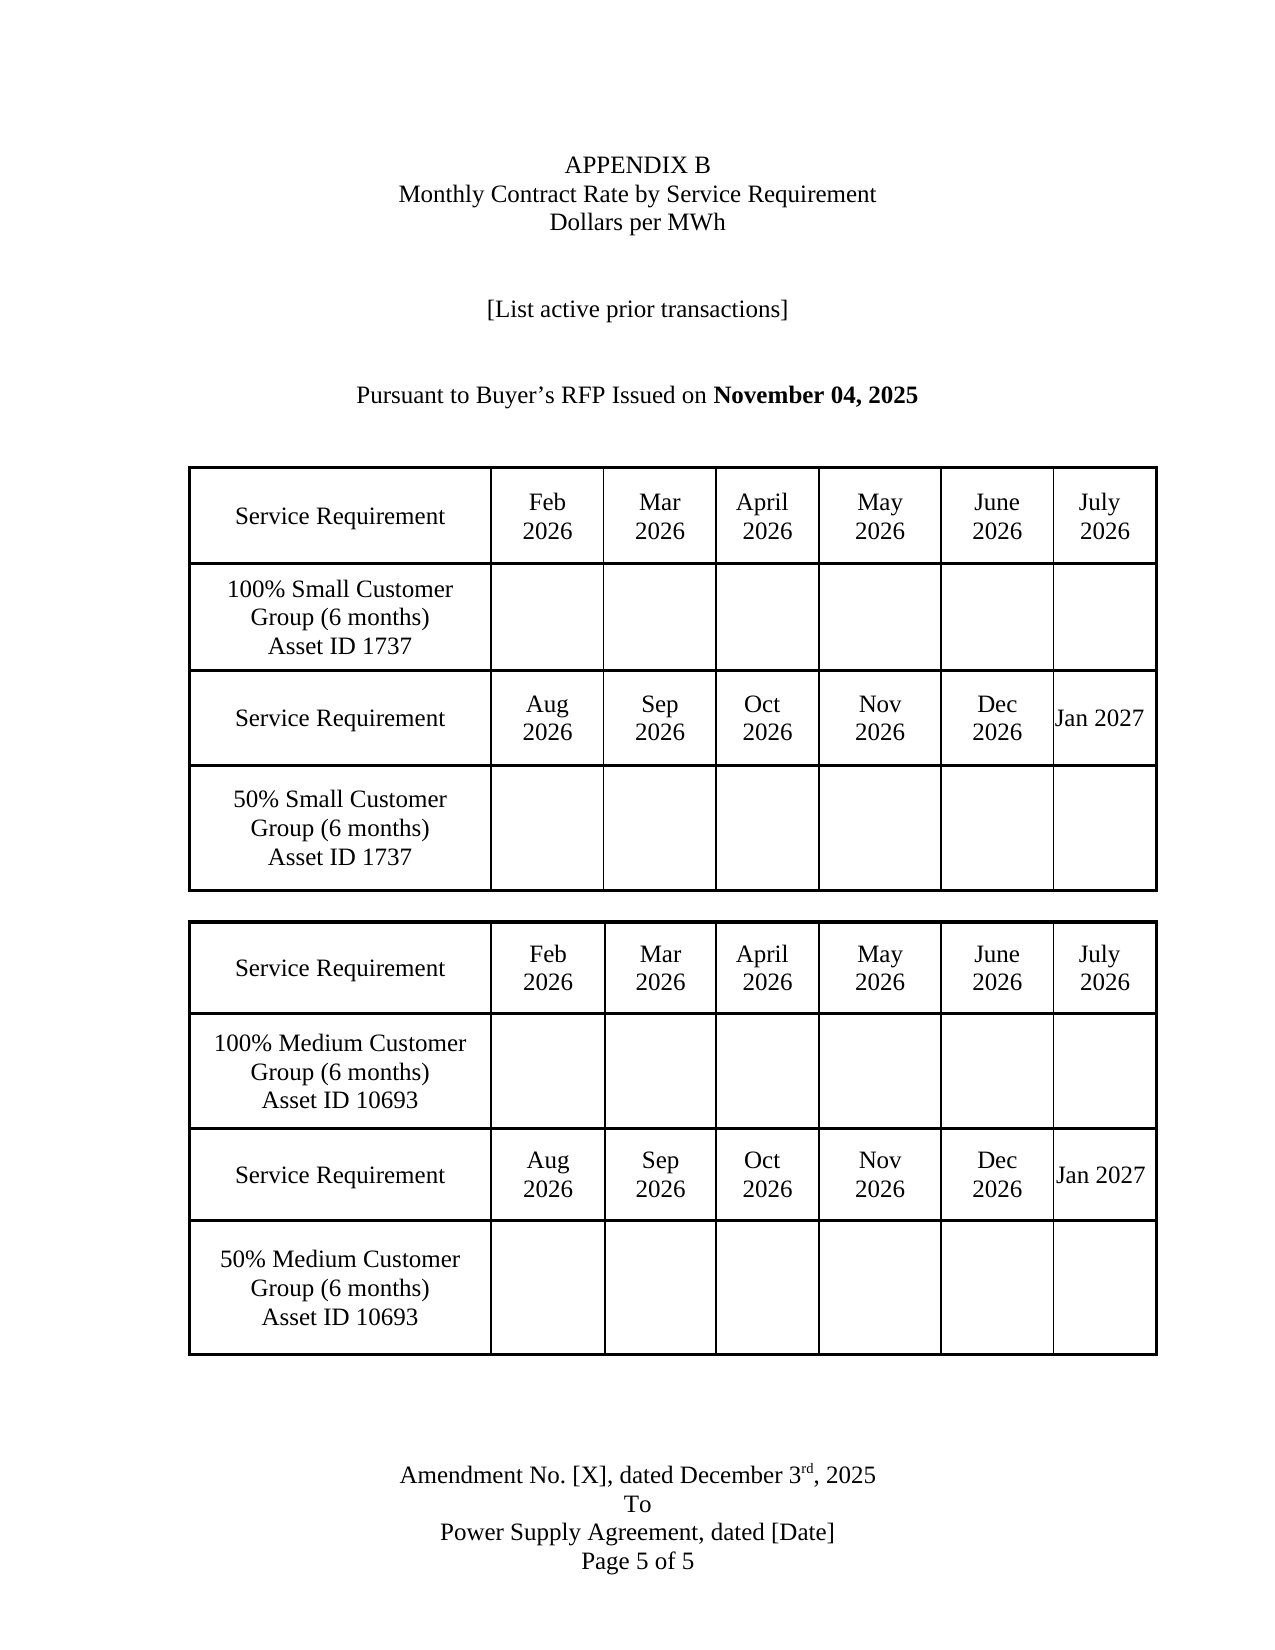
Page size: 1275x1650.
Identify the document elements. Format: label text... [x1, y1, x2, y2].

table_cell [820, 565, 940, 668]
table_cell Sep 2026 [604, 672, 715, 763]
table_header Mar 2026 [604, 469, 715, 562]
table_cell [1054, 1015, 1155, 1127]
table_header April 2026 [717, 469, 818, 562]
table_cell [942, 1015, 1053, 1127]
table_cell 100% Medium Customer Group (6 months) Asset ID 10693 [191, 1015, 490, 1127]
table_header June 2026 [942, 924, 1053, 1012]
table_cell [717, 1222, 818, 1353]
table_cell [604, 767, 715, 888]
table_cell [1054, 767, 1155, 888]
table_cell [606, 1015, 715, 1127]
text Pursuant to Buyer’s RFP Issued on November 04, 2025 [187, 380, 1087, 409]
table_cell Nov 2026 [820, 672, 940, 763]
table_cell [820, 1015, 940, 1127]
table_header Service Requirement [191, 924, 490, 1012]
table_cell [717, 1015, 818, 1127]
table_cell Oct 2026 [717, 1130, 818, 1218]
table_cell Dec 2026 [942, 1130, 1053, 1218]
table_cell Dec 2026 [942, 672, 1053, 763]
table_cell Nov 2026 [820, 1130, 940, 1218]
table_cell Jan 2027 [1054, 672, 1155, 763]
table_cell Oct 2026 [717, 672, 818, 763]
table_cell [717, 565, 818, 668]
table_cell [942, 767, 1053, 888]
table_header May 2026 [820, 924, 940, 1012]
text APPENDIX B [187, 150, 1087, 179]
table_cell [492, 1222, 604, 1353]
table_cell 100% Small Customer Group (6 months) Asset ID 1737 [191, 565, 490, 668]
table_header July 2026 [1054, 924, 1155, 1012]
text Monthly Contract Rate by Service Requirement [187, 179, 1087, 207]
table_cell [492, 767, 603, 888]
table_cell Aug 2026 [492, 672, 603, 763]
table_cell Jan 2027 [1054, 1130, 1155, 1218]
table_cell [820, 767, 940, 888]
text [List active prior transactions] [187, 294, 1087, 322]
table_cell Sep 2026 [606, 1130, 715, 1218]
table_cell [606, 1222, 715, 1353]
table_cell [942, 1222, 1053, 1353]
table_cell [942, 565, 1053, 668]
table_header April 2026 [717, 924, 818, 1012]
table_header July 2026 [1054, 469, 1155, 562]
table_cell 50% Small Customer Group (6 months) Asset ID 1737 [191, 767, 490, 888]
table_cell Aug 2026 [492, 1130, 604, 1218]
table_cell [1054, 565, 1155, 668]
table_header Mar 2026 [606, 924, 715, 1012]
table_header Feb 2026 [492, 924, 604, 1012]
table_header May 2026 [820, 469, 940, 562]
table_cell [492, 565, 603, 668]
table_header June 2026 [942, 469, 1053, 562]
table_cell Service Requirement [191, 672, 490, 763]
table_cell [717, 767, 818, 888]
table_cell [604, 565, 715, 668]
table_header Feb 2026 [492, 469, 603, 562]
text Dollars per MWh [187, 207, 1087, 236]
table_cell [1054, 1222, 1155, 1353]
table_header Service Requirement [191, 469, 490, 562]
table_cell Service Requirement [191, 1130, 490, 1218]
table_cell [492, 1015, 604, 1127]
table_cell [820, 1222, 940, 1353]
table_cell 50% Medium Customer Group (6 months) Asset ID 10693 [191, 1222, 490, 1353]
